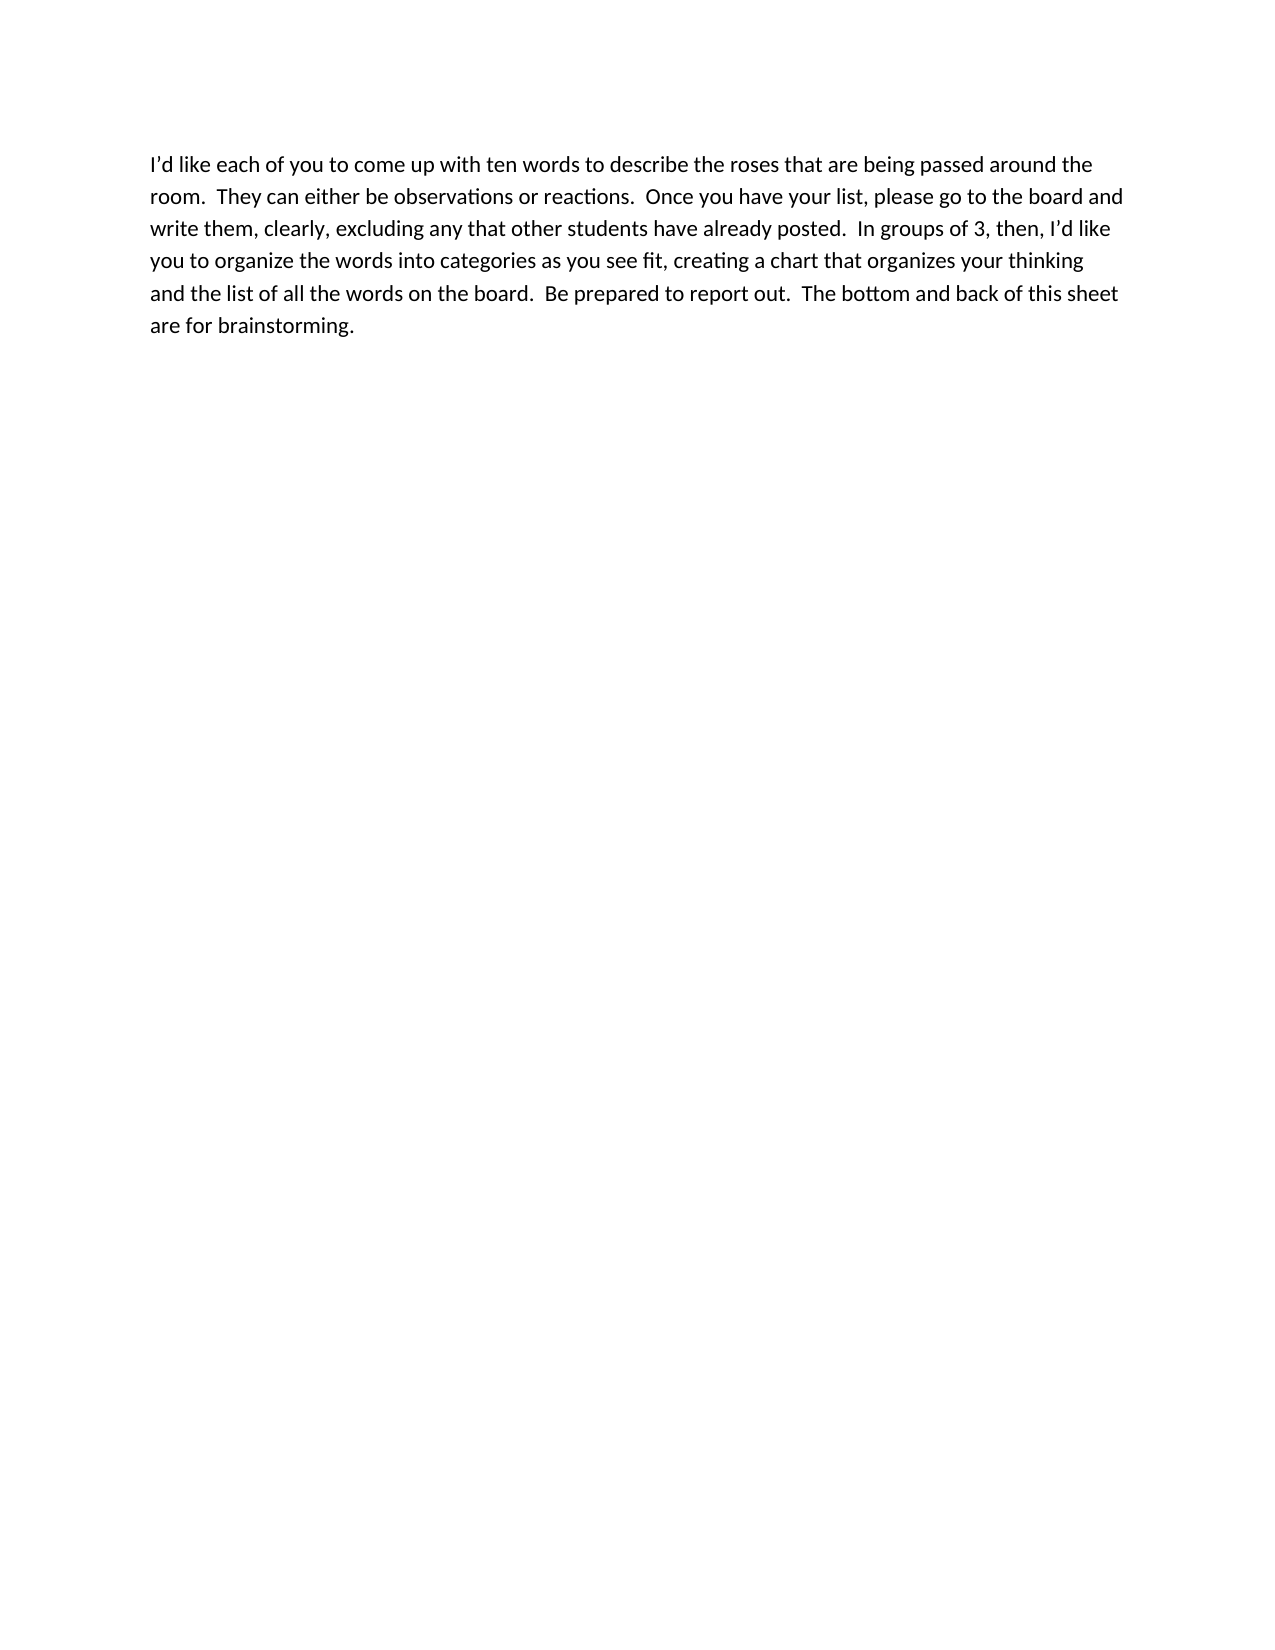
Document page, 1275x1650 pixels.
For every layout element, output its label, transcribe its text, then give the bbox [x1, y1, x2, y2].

text I’d like each of you to come up with ten words to describe the roses that are being passed around the room. They can either be observations or reactions. Once you have your list, please go to the board and write them, clearly, excluding any that other students have already posted. In groups of 3, then, I’d like you to organize the words into categories as you see fit, creating a chart that organizes your thinking and the list of all the words on the board. Be prepared to report out. The bottom and back of this sheet are for brainstorming. [150, 150, 1125, 339]
